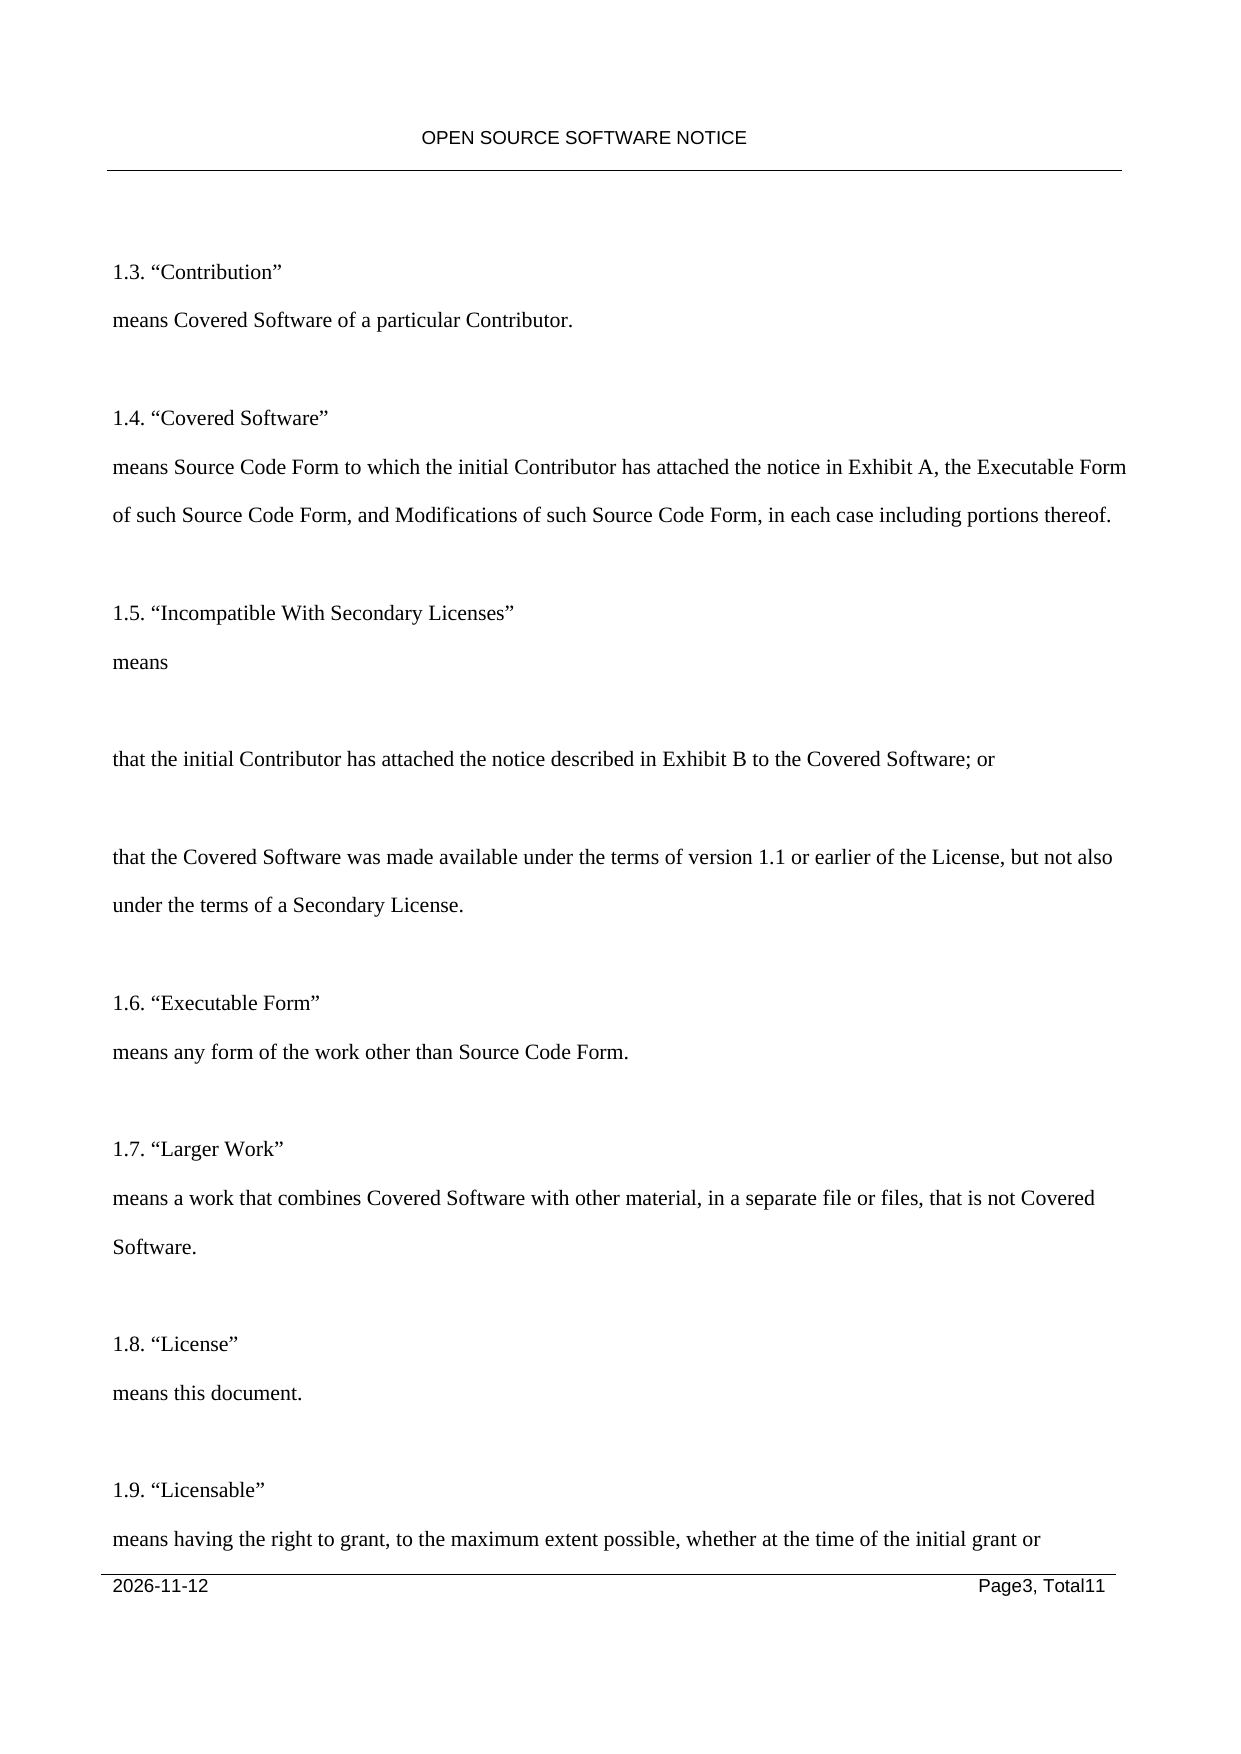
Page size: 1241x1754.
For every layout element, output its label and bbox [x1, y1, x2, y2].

text [112, 206, 1128, 1555]
